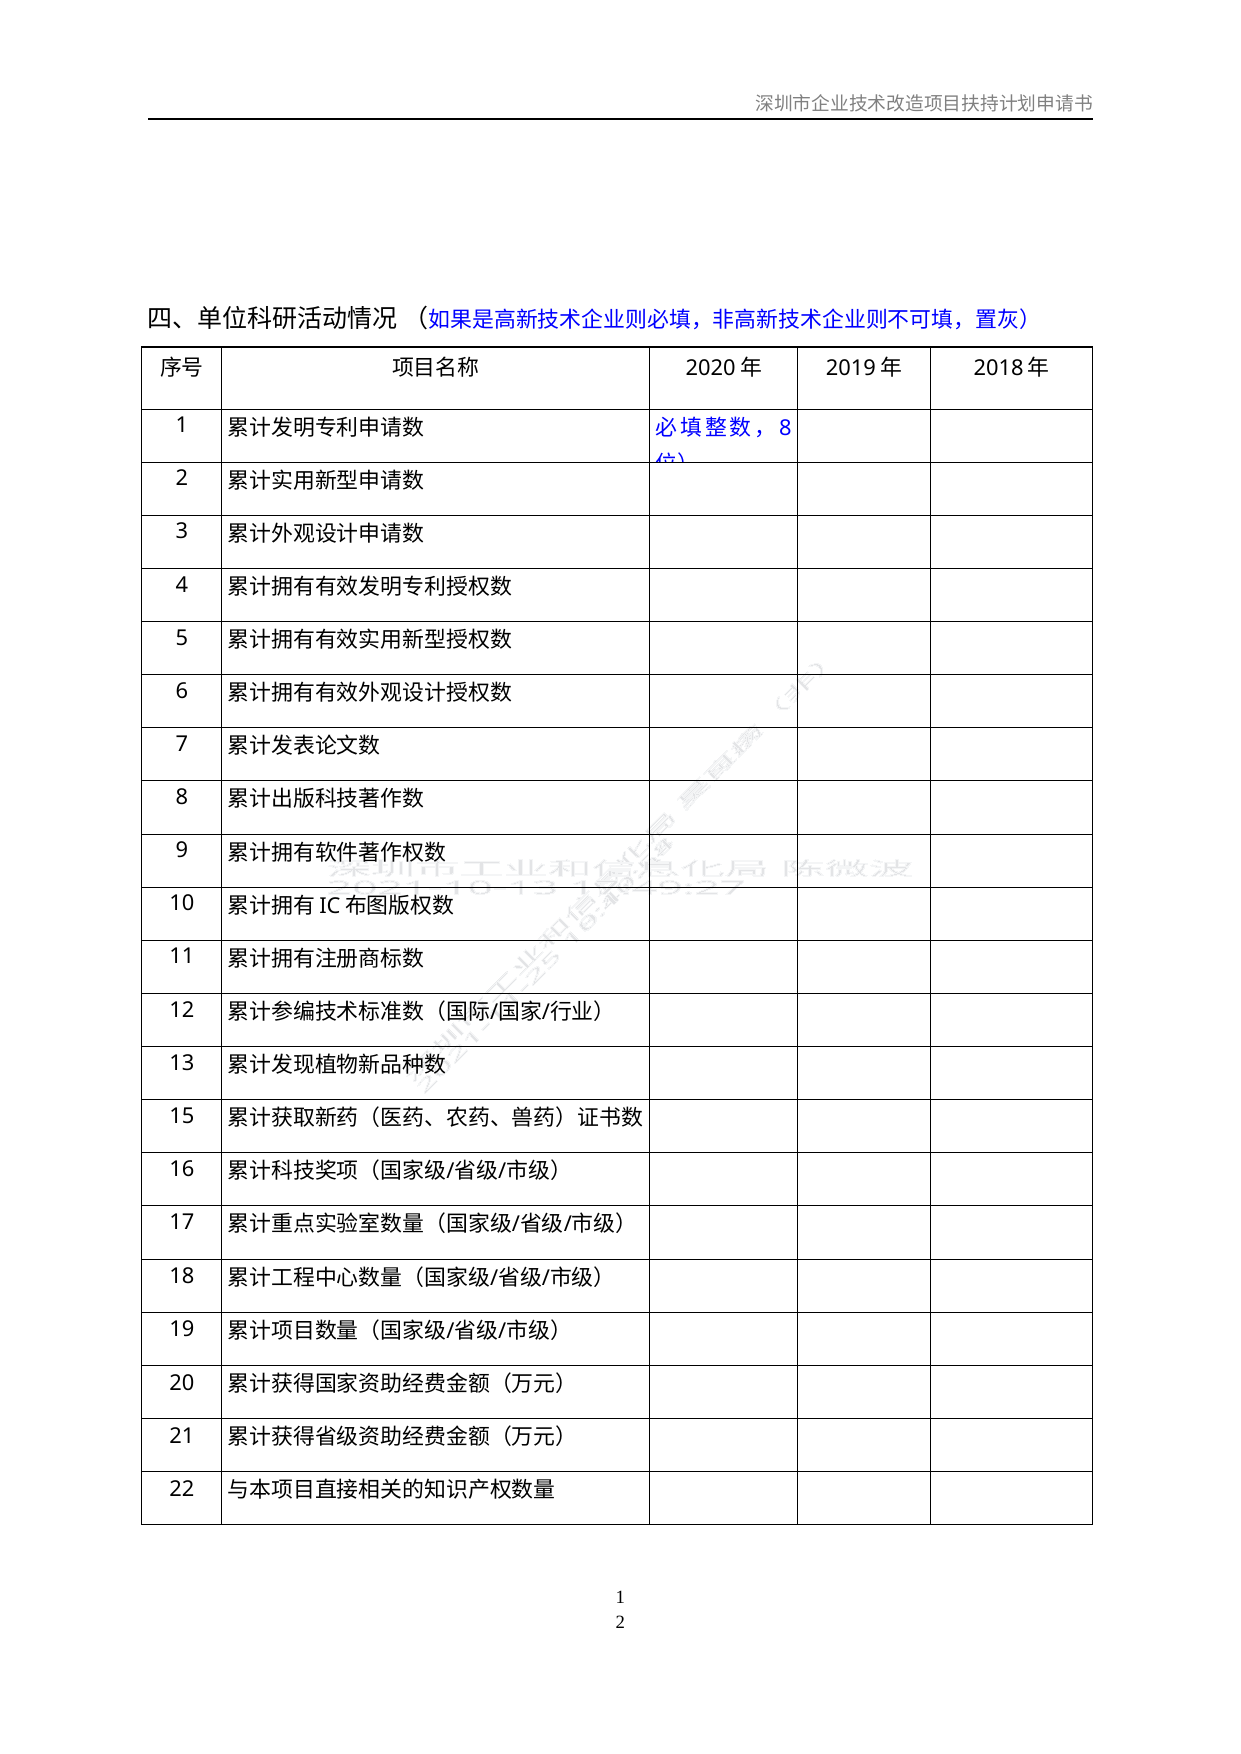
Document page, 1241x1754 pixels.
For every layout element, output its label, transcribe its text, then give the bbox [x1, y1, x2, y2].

table_cell [931, 835, 1092, 887]
table_cell [931, 622, 1092, 674]
table_cell 必填整数，8位） [650, 410, 797, 462]
table_cell 累计外观设计申请数 [222, 516, 649, 568]
table_cell [931, 1100, 1092, 1152]
table_cell [798, 1366, 930, 1418]
table_cell [798, 888, 930, 940]
table_cell [650, 781, 797, 833]
table_cell [650, 463, 797, 515]
table_cell 累计获得省级资助经费金额（万元） [222, 1419, 649, 1471]
table_cell [650, 941, 797, 993]
table_cell [931, 1047, 1092, 1099]
table_cell [798, 410, 930, 462]
table_cell 10 [142, 888, 221, 940]
table_cell [798, 675, 930, 727]
table_cell 累计工程中心数量（国家级/省级/市级） [222, 1260, 649, 1312]
table_cell [650, 1206, 797, 1258]
table_cell [931, 888, 1092, 940]
table_cell [650, 1366, 797, 1418]
table_cell 累计获得国家资助经费金额（万元） [222, 1366, 649, 1418]
table_cell [650, 1260, 797, 1312]
table_cell 累计参编技术标准数（国际/国家/行业） [222, 994, 649, 1046]
table_cell 3 [142, 516, 221, 568]
table_cell [798, 1472, 930, 1524]
table_cell [931, 1206, 1092, 1258]
table_header 2018年 [931, 348, 1092, 408]
table_cell [650, 835, 797, 887]
table_cell [798, 941, 930, 993]
table_cell [931, 1366, 1092, 1418]
text 四、单位科研活动情况 （如果是高新技术企业则必填，非高新技术企业则不可填，置灰） [148, 298, 1093, 335]
table_cell [650, 1100, 797, 1152]
table_cell 22 [142, 1472, 221, 1524]
table_cell [931, 675, 1092, 727]
table_cell 2 [142, 463, 221, 515]
table_cell [931, 569, 1092, 621]
table_header 项目名称 [222, 348, 649, 408]
table_cell [798, 781, 930, 833]
table_cell [798, 1047, 930, 1099]
table_cell [931, 1419, 1092, 1471]
table_cell 累计发现植物新品种数 [222, 1047, 649, 1099]
table_cell 17 [142, 1206, 221, 1258]
table_cell [798, 622, 930, 674]
table_cell [798, 994, 930, 1046]
table_cell [798, 516, 930, 568]
table_cell [650, 728, 797, 780]
table_cell [931, 941, 1092, 993]
table_cell [798, 569, 930, 621]
table_cell [798, 1313, 930, 1365]
table_cell 累计重点实验室数量（国家级/省级/市级） [222, 1206, 649, 1258]
table_cell 累计拥有软件著作权数 [222, 835, 649, 887]
table_cell 7 [142, 728, 221, 780]
table_cell [650, 1313, 797, 1365]
table_cell [798, 1206, 930, 1258]
table_cell 4 [142, 569, 221, 621]
table_cell 累计发明专利申请数 [222, 410, 649, 462]
table_cell [650, 1047, 797, 1099]
table_cell 5 [142, 622, 221, 674]
table_cell [798, 1419, 930, 1471]
table_cell 累计项目数量（国家级/省级/市级） [222, 1313, 649, 1365]
table_cell [650, 1153, 797, 1205]
table_cell [931, 463, 1092, 515]
table_cell 累计拥有注册商标数 [222, 941, 649, 993]
table_cell [931, 410, 1092, 462]
table_header 2020年 [650, 348, 797, 408]
table_cell [650, 1419, 797, 1471]
table_cell [931, 1153, 1092, 1205]
table_cell 与本项目直接相关的知识产权数量 [222, 1472, 649, 1524]
table_cell [650, 888, 797, 940]
table_cell [931, 781, 1092, 833]
table_cell 累计发表论文数 [222, 728, 649, 780]
table_header 2019年 [798, 348, 930, 408]
table_cell 11 [142, 941, 221, 993]
table_cell 16 [142, 1153, 221, 1205]
table_cell [931, 1313, 1092, 1365]
table_cell [650, 622, 797, 674]
table_cell 8 [142, 781, 221, 833]
table_cell 累计获取新药（医药、农药、兽药）证书数 [222, 1100, 649, 1152]
table_cell [931, 516, 1092, 568]
table_cell 20 [142, 1366, 221, 1418]
table_cell 累计拥有有效发明专利授权数 [222, 569, 649, 621]
table_cell 13 [142, 1047, 221, 1099]
table_cell [931, 1260, 1092, 1312]
table_cell 累计拥有IC布图版权数 [222, 888, 649, 940]
table_cell 15 [142, 1100, 221, 1152]
table_cell 累计出版科技著作数 [222, 781, 649, 833]
table_cell 累计拥有有效实用新型授权数 [222, 622, 649, 674]
table_cell [798, 1260, 930, 1312]
table_header 序号 [142, 348, 221, 408]
table_cell 1 [142, 410, 221, 462]
table_cell [798, 728, 930, 780]
table_cell [798, 1100, 930, 1152]
table_cell 18 [142, 1260, 221, 1312]
table_cell [650, 1472, 797, 1524]
table_cell [650, 675, 797, 727]
table_cell [798, 835, 930, 887]
table_cell 6 [142, 675, 221, 727]
table_cell 累计实用新型申请数 [222, 463, 649, 515]
table_cell [650, 569, 797, 621]
table_cell [650, 516, 797, 568]
table_cell [650, 994, 797, 1046]
table_cell 累计拥有有效外观设计授权数 [222, 675, 649, 727]
table_cell 9 [142, 835, 221, 887]
table_cell [931, 728, 1092, 780]
table_cell [798, 463, 930, 515]
table_cell [798, 1153, 930, 1205]
table_cell 12 [142, 994, 221, 1046]
table_cell 21 [142, 1419, 221, 1471]
table_cell 19 [142, 1313, 221, 1365]
table_cell 累计科技奖项（国家级/省级/市级） [222, 1153, 649, 1205]
table_cell [931, 994, 1092, 1046]
table_cell [931, 1472, 1092, 1524]
